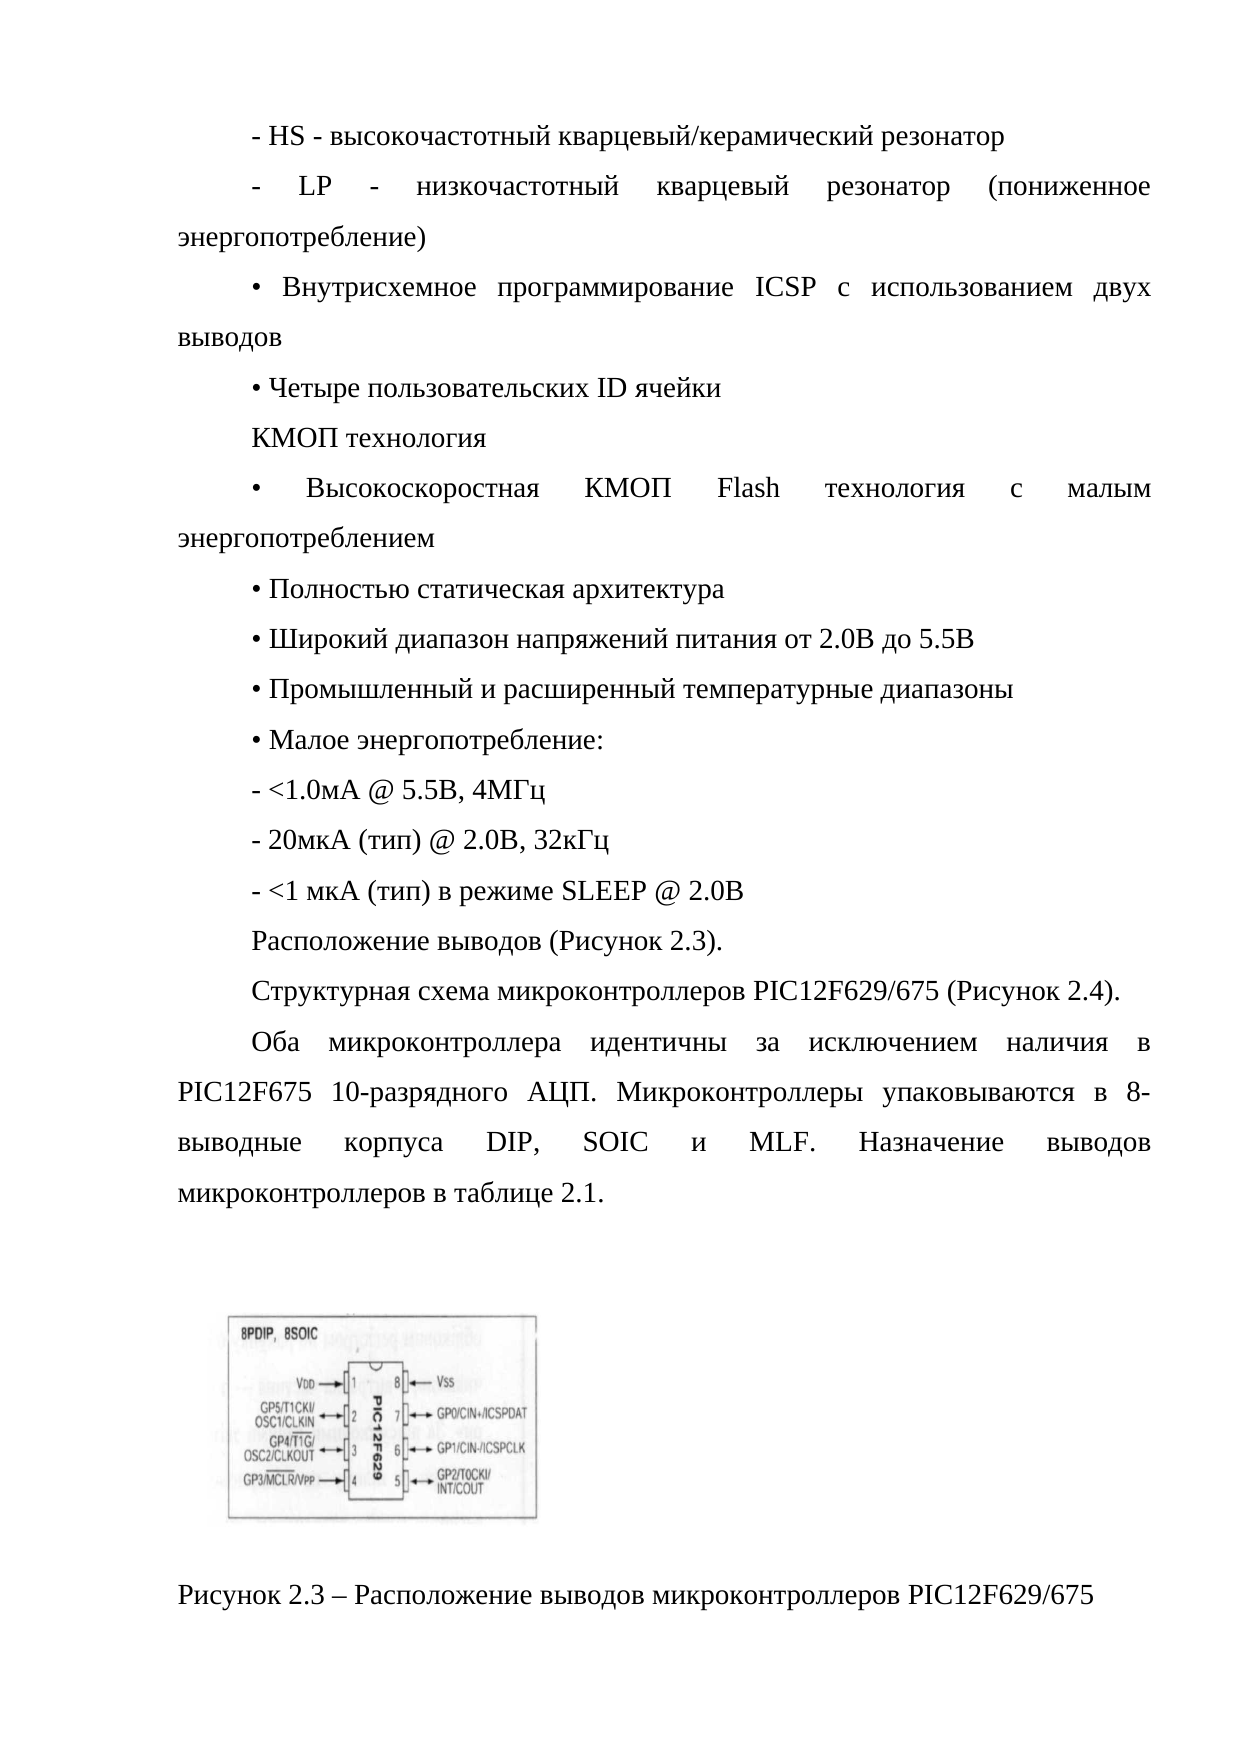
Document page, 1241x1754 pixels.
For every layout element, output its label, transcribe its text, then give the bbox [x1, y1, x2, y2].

text - <1 мкА (тип) в режиме SLEEP @ 2.0В [177, 873, 1152, 906]
text - 20мкА (тип) @ 2.0В, 32кГц [177, 822, 1152, 856]
text • Промышленный и расширенный температурные диапазоны [177, 672, 1152, 705]
text - LP - низкочастотный кварцевый резонатор (пониженное энергопотребление) [177, 168, 1152, 252]
text • Полностью статическая архитектура [177, 571, 1152, 604]
text • Внутрисхемное программирование ICSP с использованием двух выводов [177, 269, 1152, 353]
text - <1.0мА @ 5.5В, 4МГц [177, 772, 1152, 806]
text • Малое энергопотребление: [177, 722, 1152, 755]
text Структурная схема микроконтроллеров PIC12F629/675 (Рисунок 2.4). [177, 973, 1152, 1007]
text Расположение выводов (Рисунок 2.3). [177, 923, 1152, 957]
picture [186, 1289, 560, 1542]
text Оба микроконтроллера идентичны за исключением наличия в PIC12F675 10-разрядного АЦП. Микроконтроллеры упаковываются в 8-выводные корпуса DIP, SOIC и MLF. Назначение выводов микроконтроллеров в таблице 2.1. [177, 1024, 1152, 1208]
text КМОП технология [177, 420, 1152, 453]
text • Четыре пользовательских ID ячейки [177, 370, 1152, 403]
text - HS - высокочастотный кварцевый/керамический резонатор [177, 118, 1152, 152]
text • Широкий диапазон напряжений питания от 2.0В до 5.5В [177, 621, 1152, 655]
text • Высокоскоростная КМОП Flash технология с малым энергопотреблением [177, 470, 1152, 554]
